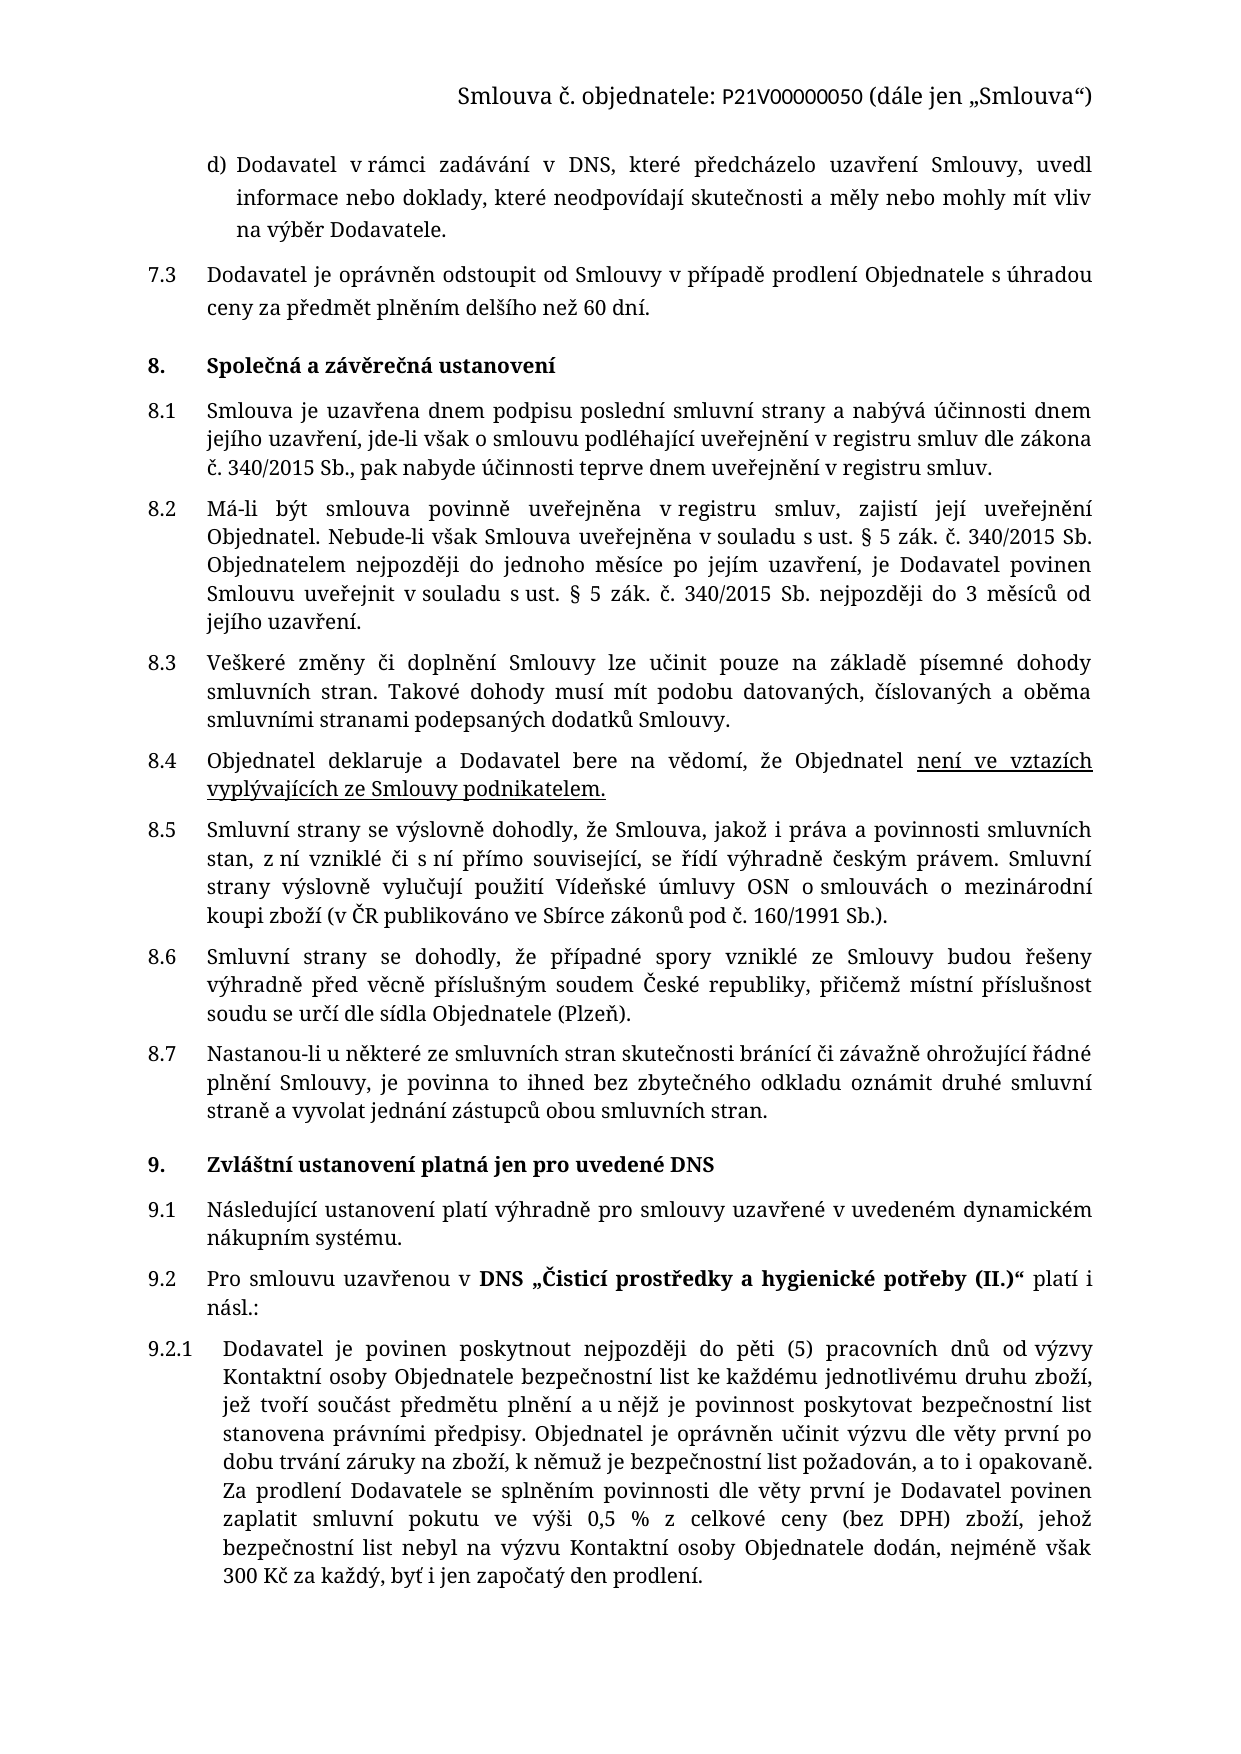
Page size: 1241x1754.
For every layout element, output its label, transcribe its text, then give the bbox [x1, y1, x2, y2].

list Dodavatel je povinen poskytnout nejpozději do pěti (5) pracovních dnů od výzvy Kontaktní osoby Objednatele bezpečnostní list ke každému jednotlivému druhu zboží, jež tvoří součást předmětu plnění a u nějž je povinnost poskytovat bezpečnostní list stanovena právními předpisy. Objednatel je oprávněn učinit výzvu dle věty první po dobu trvání záruky na zboží, k němuž je bezpečnostní list požadován, a to i opakovaně. Za prodlení Dodavatele se splněním povinnosti dle věty první je Dodavatel povinen zaplatit smluvní pokutu ve výši 0,5 % z celkové ceny (bez DPH) zboží, jehož bezpečnostní list nebyl na výzvu Kontaktní osoby Objednatele dodán, nejméně však 300 Kč za každý, byť i jen započatý den prodlení. [148, 1334, 1093, 1590]
list Smluvní strany se dohodly, že případné spory vzniklé ze Smlouvy budou řešeny výhradně před věcně příslušným soudem České republiky, přičemž místní příslušnost soudu se určí dle sídla Objednatele (Plzeň). [148, 942, 1093, 1027]
list Společná a závěrečná ustanovení [148, 351, 1093, 379]
list Smlouva je uzavřena dnem podpisu poslední smluvní strany a nabývá účinnosti dnem jejího uzavření, jde-li však o smlouvu podléhající uveřejnění v registru smluv dle zákona č. 340/2015 Sb., pak nabyde účinnosti teprve dnem uveřejnění v registru smluv. [148, 396, 1093, 481]
list Následující ustanovení platí výhradně pro smlouvy uzavřené v uvedeném dynamickém nákupním systému. [148, 1195, 1093, 1252]
list Objednatel deklaruje a Dodavatel bere na vědomí, že Objednatel není ve vztazích vyplývajících ze Smlouvy podnikatelem. [148, 746, 1093, 803]
list Zvláštní ustanovení platná jen pro uvedené DNS [148, 1150, 1093, 1178]
list Veškeré změny či doplnění Smlouvy lze učinit pouze na základě písemné dohody smluvních stran. Takové dohody musí mít podobu datovaných, číslovaných a oběma smluvními stranami podepsaných dodatků Smlouvy. [148, 648, 1093, 734]
list Pro smlouvu uzavřenou v DNS „Čisticí prostředky a hygienické potřeby (II.)“ platí i násl.: [148, 1264, 1093, 1321]
list Nastanou-li u některé ze smluvních stran skutečnosti bránící či závažně ohrožující řádné plnění Smlouvy, je povinna to ihned bez zbytečného odkladu oznámit druhé smluvní straně a vyvolat jednání zástupců obou smluvních stran. [148, 1039, 1093, 1125]
list Smluvní strany se výslovně dohodly, že Smlouva, jakož i práva a povinnosti smluvních stan, z ní vzniklé či s ní přímo související, se řídí výhradně českým právem. Smluvní strany výslovně vylučují použití Vídeňské úmluvy OSN o smlouvách o mezinárodní koupi zboží (v ČR publikováno ve Sbírce zákonů pod č. 160/1991 Sb.). [148, 816, 1093, 929]
list Dodavatel je oprávněn odstoupit od Smlouvy v případě prodlení Objednatele s úhradou ceny za předmět plněním delšího než 60 dní. [148, 261, 1093, 322]
list Dodavatel v rámci zadávání v DNS, které předcházelo uzavření Smlouvy, uvedl informace nebo doklady, které neodpovídají skutečnosti a měly nebo mohly mít vliv na výběr Dodavatele. [207, 150, 1093, 244]
list Má-li být smlouva povinně uveřejněna v registru smluv, zajistí její uveřejnění Objednatel. Nebude-li však Smlouva uveřejněna v souladu s ust. § 5 zák. č. 340/2015 Sb. Objednatelem nejpozději do jednoho měsíce po jejím uzavření, je Dodavatel povinen Smlouvu uveřejnit v souladu s ust. § 5 zák. č. 340/2015 Sb. nejpozději do 3 měsíců od jejího uzavření. [148, 494, 1093, 636]
